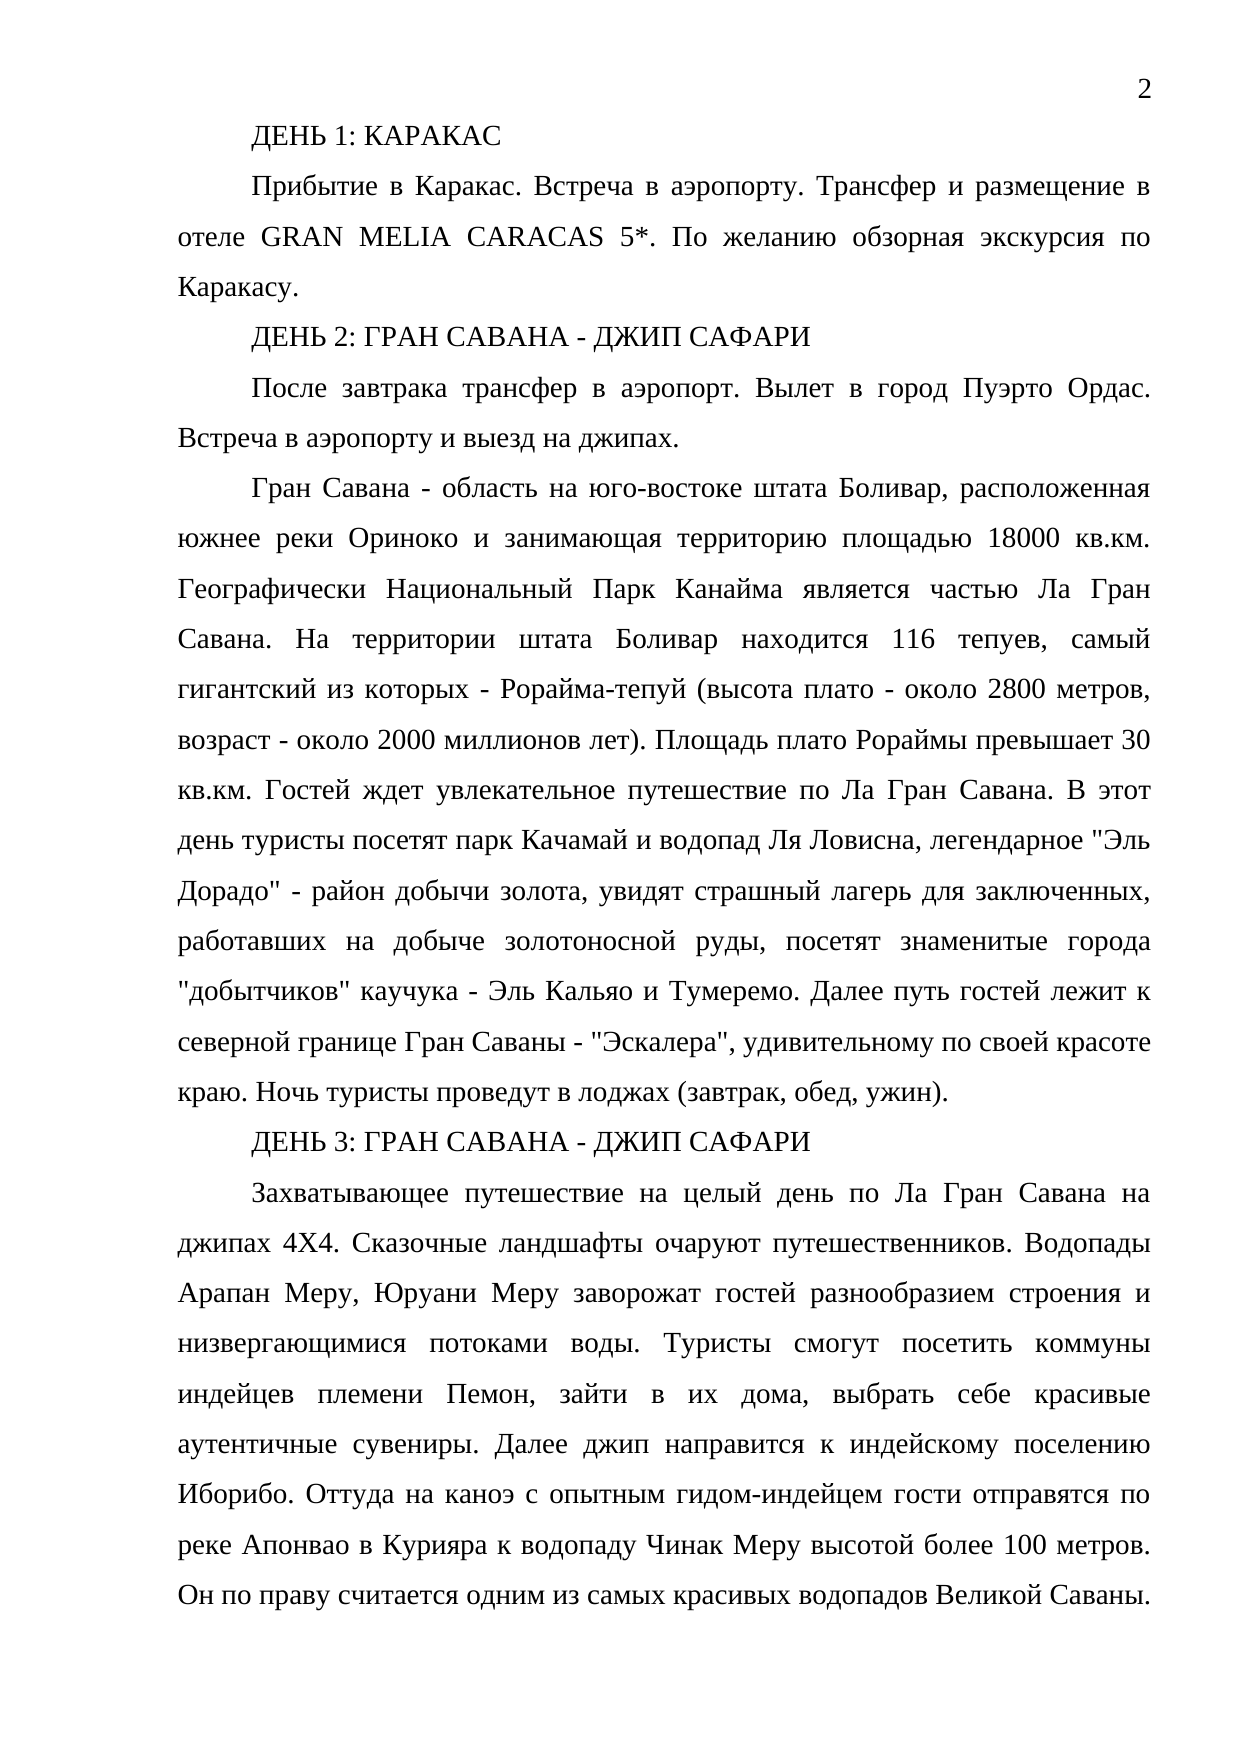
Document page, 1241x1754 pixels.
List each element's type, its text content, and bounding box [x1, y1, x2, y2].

text Гран Савана - область на юго-востоке штата Боливар, расположенная южнее реки Ориноко и занимающая территорию площадью 18000 кв.км. Географически Национальный Парк Канайма является частью Ла Гран Савана. На территории штата Боливар находится 116 тепуев, самый гигантский из которых - Рорайма-тепуй (высота плато - около 2800 метров, возраст - около 2000 миллионов лет). Площадь плато Рораймы превышает 30 кв.км. Гостей ждет увлекательное путешествие по Ла Гран Савана. В этот день туристы посетят парк Качамай и водопад Ля Ловисна, легендарное "Эль Дорадо" - район добычи золота, увидят страшный лагерь для заключенных, работавших на добыче золотоносной руды, посетят знаменитые города "добытчиков" каучука - Эль Кальяо и Тумеремо. Далее путь гостей лежит к северной границе Гран Саваны - "Эскалера", удивительному по своей красоте краю. Ночь туристы проведут в лоджах (завтрак, обед, ужин). [177, 470, 1152, 1108]
text После завтрака трансфер в аэропорт. Вылет в город Пуэрто Ордас. Встреча в аэропорту и выезд на джипах. [177, 370, 1152, 453]
text ДЕНЬ 3: ГРАН САВАНА - ДЖИП САФАРИ [177, 1124, 1152, 1158]
text Прибытие в Каракас. Встреча в аэропорту. Трансфер и размещение в отеле GRAN MELIA CARACAS 5*. По желанию обзорная экскурсия по Каракасу. [177, 168, 1152, 303]
text ДЕНЬ 2: ГРАН САВАНА - ДЖИП САФАРИ [177, 319, 1152, 353]
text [177, 1175, 1152, 1611]
text ДЕНЬ 1: КАРАКАС [177, 118, 1152, 152]
